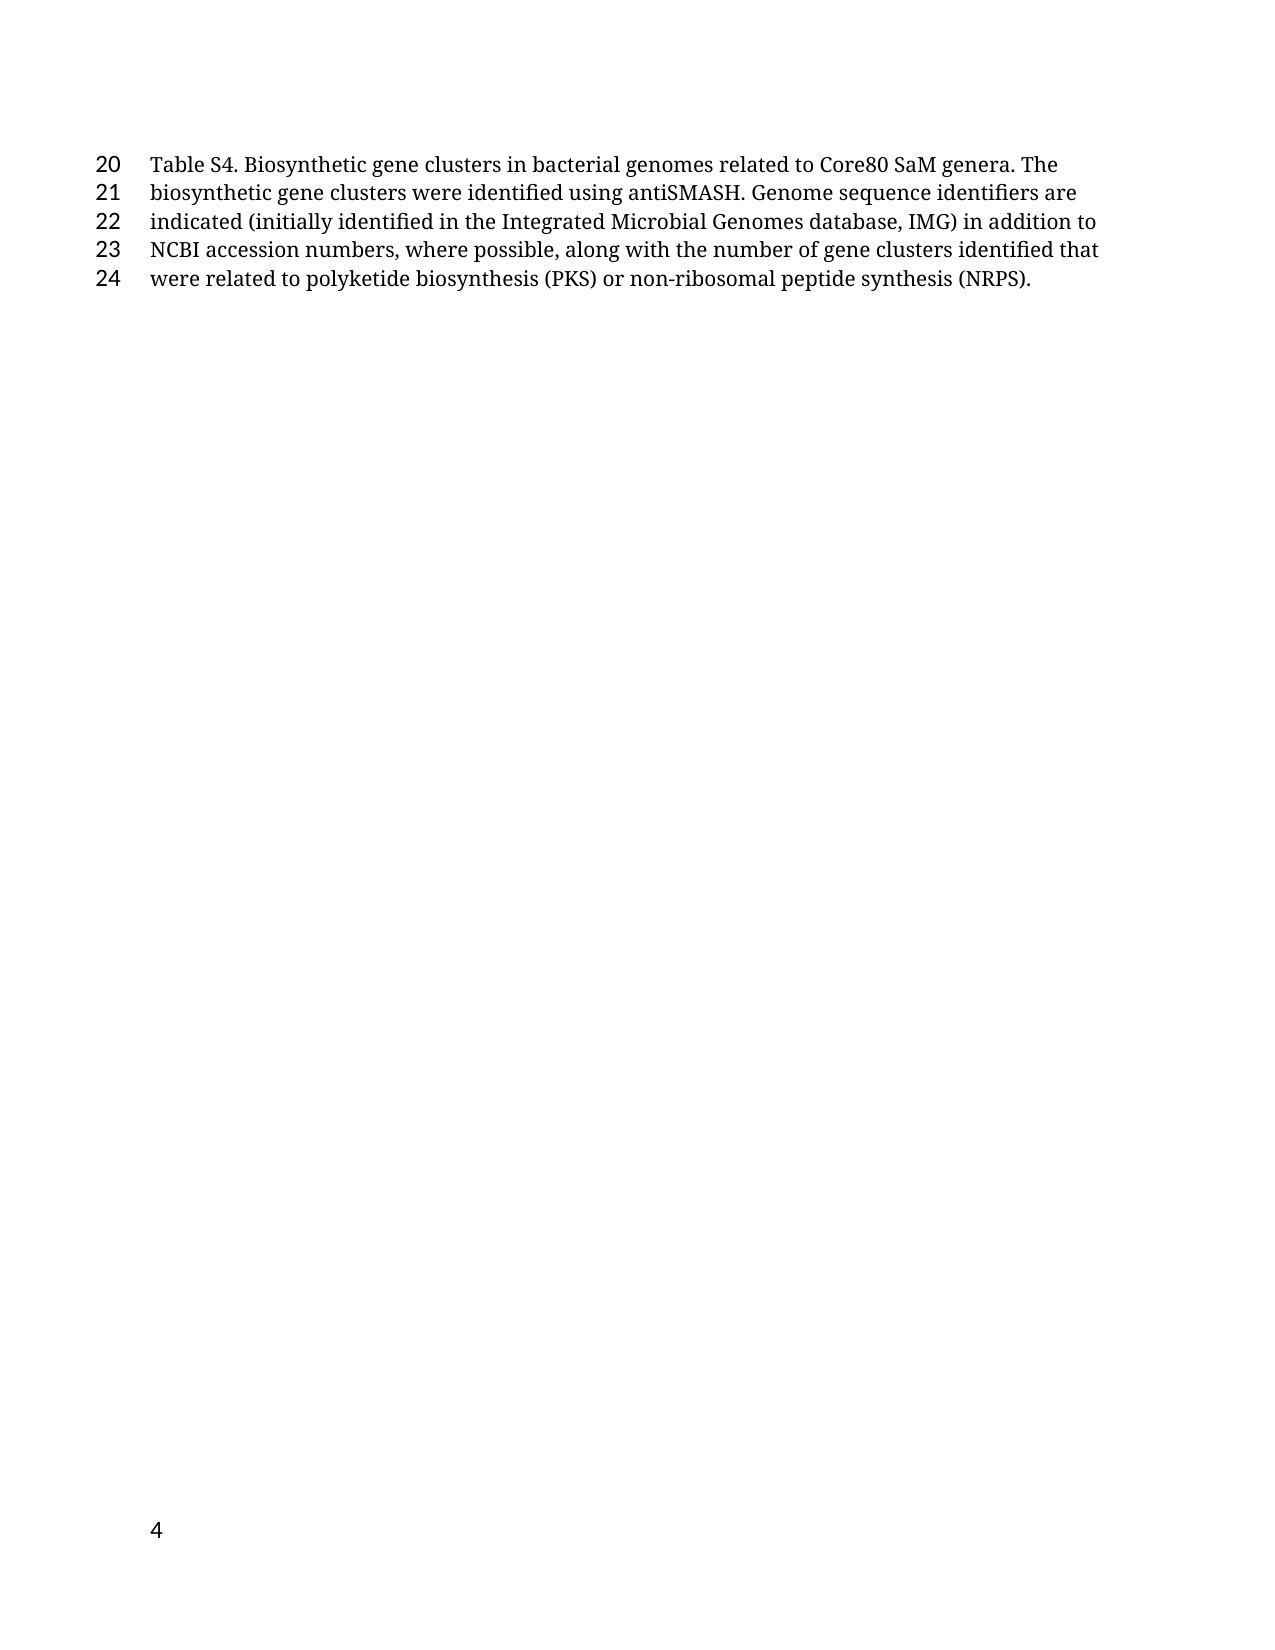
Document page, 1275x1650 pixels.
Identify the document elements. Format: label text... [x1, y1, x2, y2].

text Table S4. Biosynthetic gene clusters in bacterial genomes related to Core80 SaM genera. The biosynthetic gene clusters were identified using antiSMASH. Genome sequence identifiers are indicated (initially identified in the Integrated Microbial Genomes database, IMG) in addition to NCBI accession numbers, where possible, along with the number of gene clusters identified that were related to polyketide biosynthesis (PKS) or non-ribosomal peptide synthesis (NRPS). [150, 150, 1125, 292]
